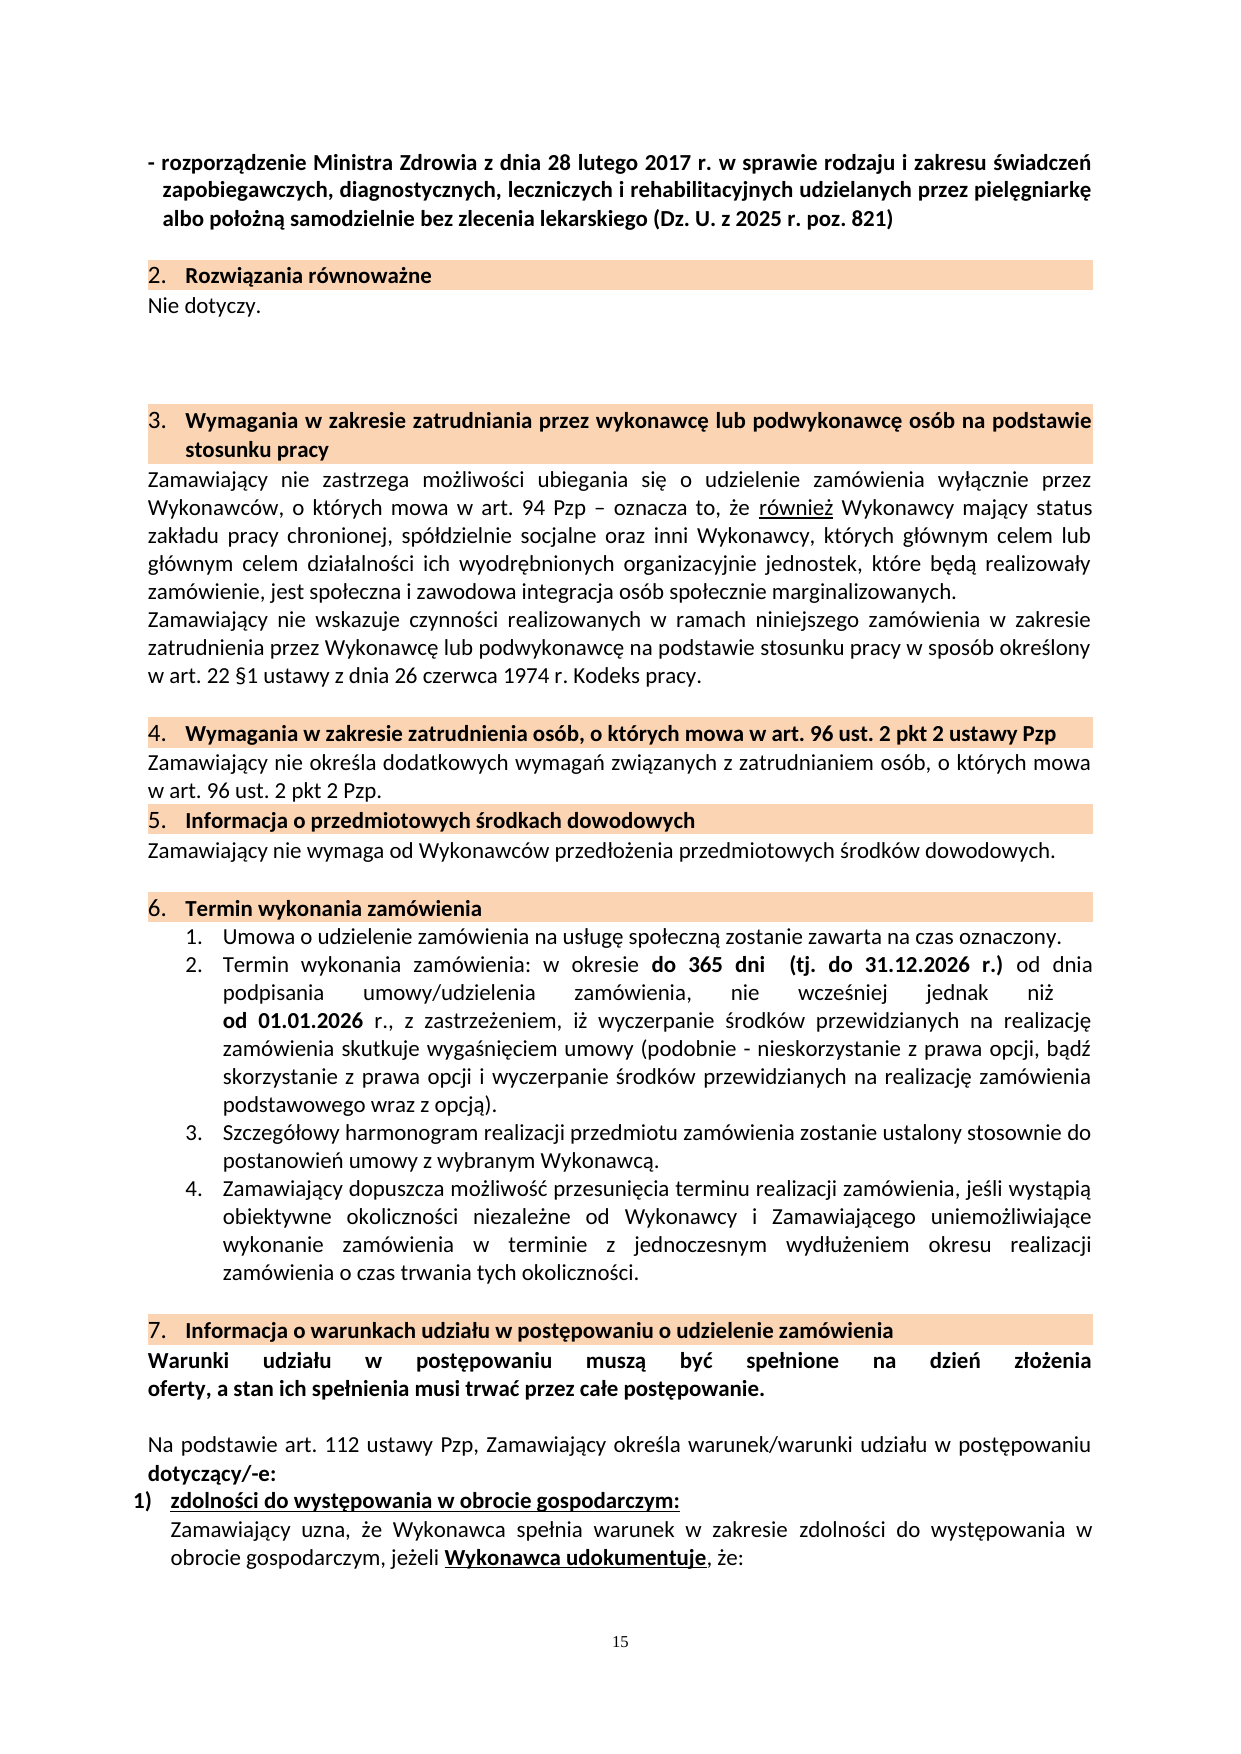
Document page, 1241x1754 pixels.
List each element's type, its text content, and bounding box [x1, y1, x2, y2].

text Warunki udziału w postępowaniu muszą być spełnione na dzień złożenia oferty, a stan ich spełnienia musi trwać przez całe postępowanie. [148, 1347, 1093, 1403]
list Termin wykonania zamówienia: w okresie do 365 dni (tj. do 31.12.2026 r.) od dnia podpisania umowy/udzielenia zamówienia, nie wcześniej jednak niż od 01.01.2026 r., z zastrzeżeniem, iż wyczerpanie środków przewidzianych na realizację zamówienia skutkuje wygaśnięciem umowy (podobnie - nieskorzystanie z prawa opcji, bądź skorzystanie z prawa opcji i wyczerpanie środków przewidzianych na realizację zamówienia podstawowego wraz z opcją). [185, 950, 1093, 1118]
list zdolności do występowania w obrocie gospodarczym: [133, 1487, 1093, 1515]
text Zamawiający nie zastrzega możliwości ubiegania się o udzielenie zamówienia wyłącznie przez Wykonawców, o których mowa w art. 94 Pzp – oznacza to, że również Wykonawcy mający status zakładu pracy chronionej, spółdzielnie socjalne oraz inni Wykonawcy, których głównym celem lub głównym celem działalności ich wyodrębnionych organizacyjnie jednostek, które będą realizowały zamówienie, jest społeczna i zawodowa integracja osób społecznie marginalizowanych. [148, 465, 1093, 605]
list Umowa o udzielenie zamówienia na usługę społeczną zostanie zawarta na czas oznaczony. [185, 922, 1093, 950]
list Informacja o warunkach udziału w postępowaniu o udzielenie zamówienia [148, 1314, 1093, 1345]
list Zamawiający dopuszcza możliwość przesunięcia terminu realizacji zamówienia, jeśli wystąpią obiektywne okoliczności niezależne od Wykonawcy i Zamawiającego uniemożliwiające wykonanie zamówienia w terminie z jednoczesnym wydłużeniem okresu realizacji zamówienia o czas trwania tych okoliczności. [185, 1174, 1093, 1287]
text Zamawiający nie wskazuje czynności realizowanych w ramach niniejszego zamówienia w zakresie zatrudnienia przez Wykonawcę lub podwykonawcę na podstawie stosunku pracy w sposób określony w art. 22 §1 ustawy z dnia 26 czerwca 1974 r. Kodeks pracy. [148, 605, 1093, 689]
text Na podstawie art. 112 ustawy Pzp, Zamawiający określa warunek/warunki udziału w postępowaniu dotyczący/-e: [148, 1431, 1093, 1487]
list Rozwiązania równoważne [148, 260, 1093, 290]
text Nie dotyczy. [133, 292, 1093, 320]
list Informacja o przedmiotowych środkach dowodowych [148, 804, 1093, 834]
text Zamawiający uzna, że Wykonawca spełnia warunek w zakresie zdolności do występowania w obrocie gospodarczym, jeżeli Wykonawca udokumentuje, że: [170, 1515, 1093, 1571]
list Termin wykonania zamówienia [148, 892, 1093, 922]
list Wymagania w zakresie zatrudnienia osób, o których mowa w art. 96 ust. 2 pkt 2 ustawy Pzp [148, 717, 1093, 748]
text Zamawiający nie wymaga od Wykonawców przedłożenia przedmiotowych środków dowodowych. [148, 836, 1093, 864]
text Zamawiający nie określa dodatkowych wymagań związanych z zatrudnianiem osób, o których mowa w art. 96 ust. 2 pkt 2 Pzp. [148, 748, 1093, 804]
list - rozporządzenie Ministra Zdrowia z dnia 28 lutego 2017 r. w sprawie rodzaju i zakresu świadczeń zapobiegawczych, diagnostycznych, leczniczych i rehabilitacyjnych udzielanych przez pielęgniarkę albo położną samodzielnie bez zlecenia lekarskiego (Dz. U. z 2025 r. poz. 821) [148, 148, 1093, 232]
list Wymagania w zakresie zatrudniania przez wykonawcę lub podwykonawcę osób na podstawie stosunku pracy [148, 404, 1093, 464]
list Szczegółowy harmonogram realizacji przedmiotu zamówienia zostanie ustalony stosownie do postanowień umowy z wybranym Wykonawcą. [185, 1118, 1093, 1174]
